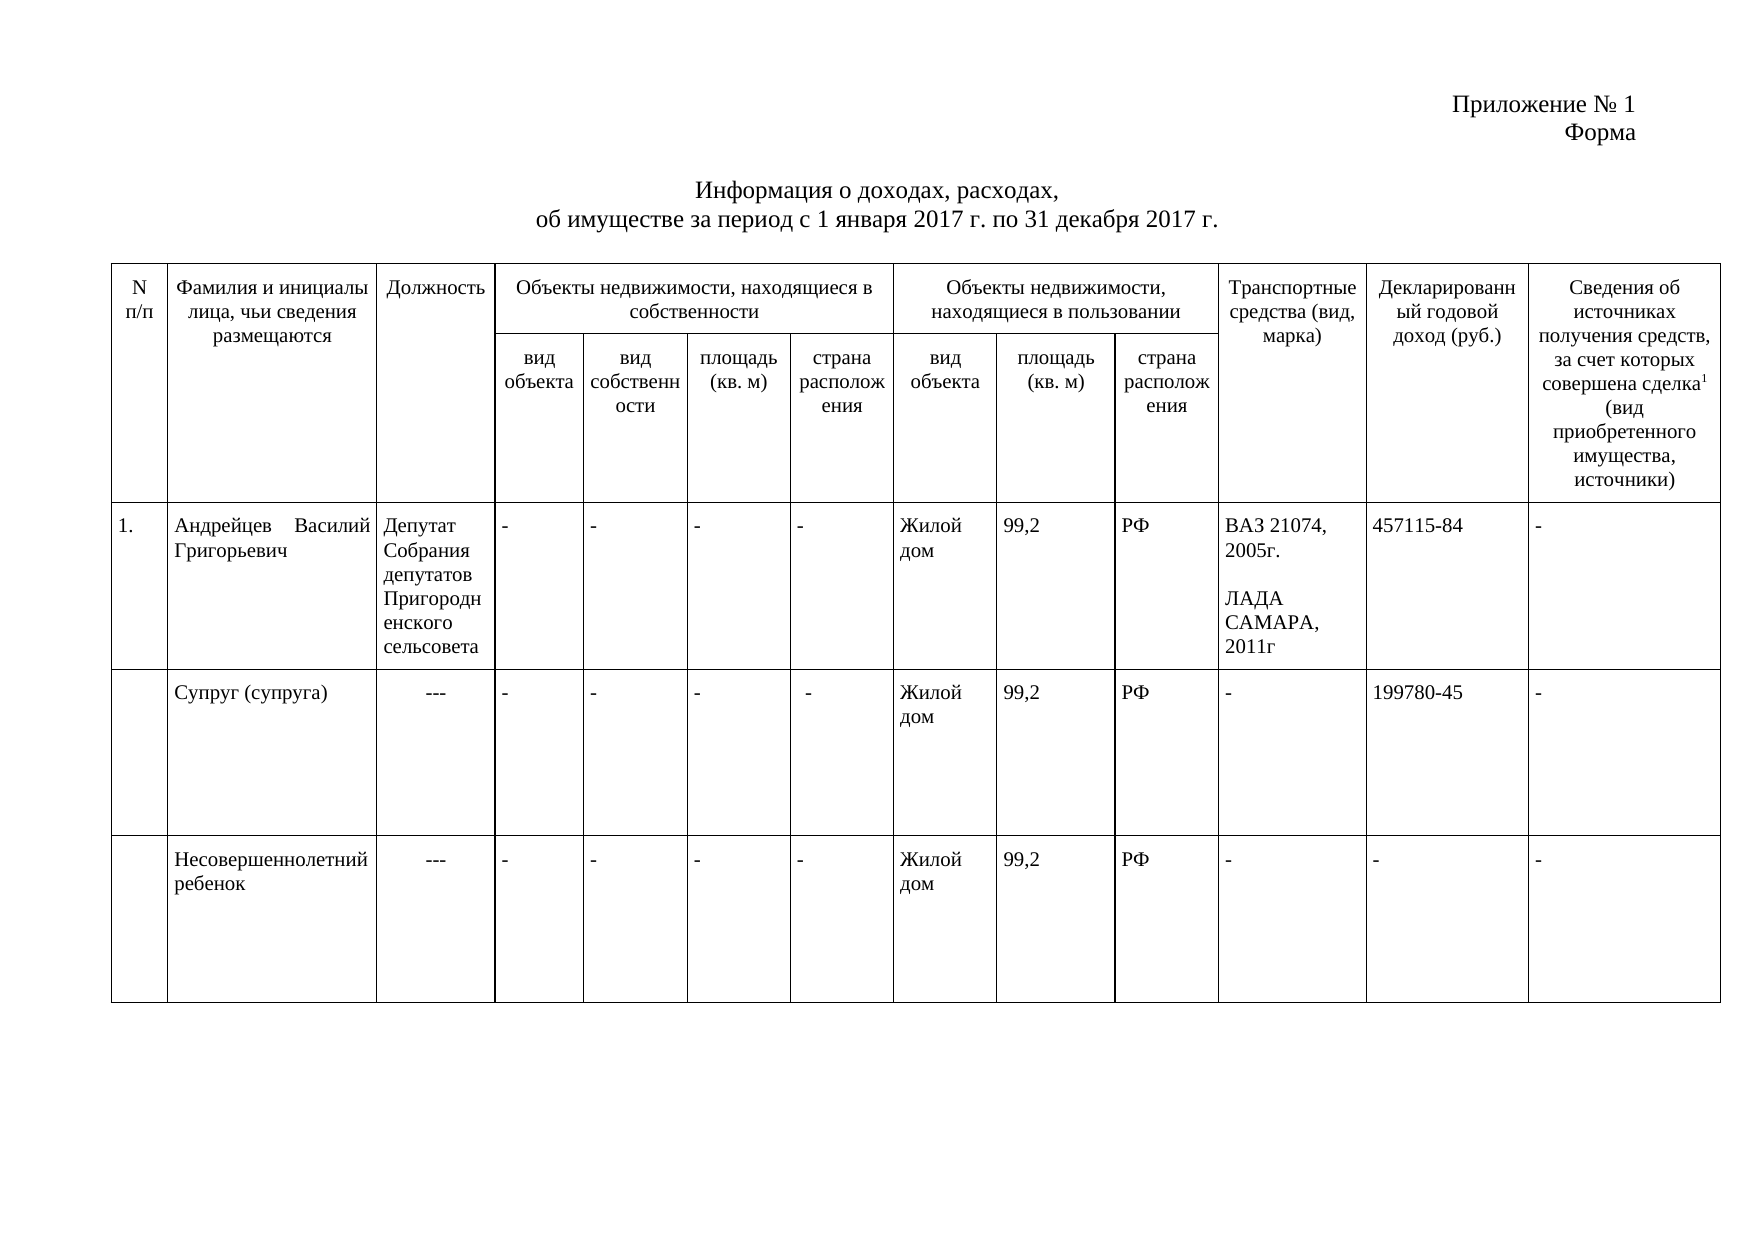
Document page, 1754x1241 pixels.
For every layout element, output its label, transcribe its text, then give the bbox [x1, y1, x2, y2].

table_header Сведения об источниках получения средств, за счет которых совершена сделка1 (вид приобретенного имущества, источники) [1529, 264, 1720, 502]
table_cell страна расположения [791, 334, 893, 502]
table_cell --- [377, 670, 494, 835]
table_cell 99,2 [997, 670, 1114, 835]
table_cell - [1529, 836, 1720, 1002]
table_cell Жилой дом [894, 836, 996, 1002]
table_cell 457115-84 [1367, 503, 1528, 668]
table_cell Супруг (супруга) [168, 670, 376, 835]
table_cell РФ [1116, 670, 1218, 835]
table_cell 99,2 [997, 503, 1114, 668]
table_header N п/п [112, 264, 167, 502]
table_cell вид собственности [584, 334, 687, 502]
table_cell - [1529, 503, 1720, 668]
table_cell - [496, 670, 583, 835]
table_cell - [1367, 836, 1528, 1002]
table_cell - [496, 836, 583, 1002]
table_cell [112, 670, 167, 835]
table_cell 199780-45 [1367, 670, 1528, 835]
table_cell - [791, 836, 893, 1002]
table_cell РФ [1116, 503, 1218, 668]
table_cell Депутат Собрания депутатов Пригородненского сельсовета [377, 503, 494, 668]
table_cell вид объекта [496, 334, 583, 502]
table_cell - [496, 503, 583, 668]
table_cell - [584, 503, 687, 668]
table_header Фамилия и инициалы лица, чьи сведения размещаются [168, 264, 376, 502]
table_cell 1. [112, 503, 167, 668]
table_header Транспортные средства (вид, марка) [1219, 264, 1366, 502]
text Информация о доходах, расходах, [118, 175, 1636, 204]
table_cell Жилой дом [894, 670, 996, 835]
table_cell РФ [1116, 836, 1218, 1002]
table_cell Жилой дом [894, 503, 996, 668]
table_cell - [1219, 670, 1366, 835]
text Приложение № 1 [118, 89, 1636, 117]
table_cell 99,2 [997, 836, 1114, 1002]
table_cell - [688, 836, 790, 1002]
table_header Объекты недвижимости, находящиеся в пользовании [894, 264, 1218, 333]
table_cell Андрейцев Василий Григорьевич [168, 503, 376, 668]
table_cell - [791, 670, 893, 835]
text об имуществе за период с 1 января 2017 г. по 31 декабря 2017 г. [118, 204, 1636, 232]
table_cell вид объекта [894, 334, 996, 502]
table_cell площадь (кв. м) [997, 334, 1114, 502]
text Форма [118, 117, 1636, 146]
table_cell - [688, 503, 790, 668]
table_cell - [584, 836, 687, 1002]
table_cell страна расположения [1116, 334, 1218, 502]
table_cell площадь (кв. м) [688, 334, 790, 502]
table_header Объекты недвижимости, находящиеся в собственности [496, 264, 893, 333]
table_cell - [791, 503, 893, 668]
table_header Должность [377, 264, 494, 502]
table_cell --- [377, 836, 494, 1002]
table_cell - [688, 670, 790, 835]
table_cell [112, 836, 167, 1002]
table_cell ВАЗ 21074, 2005г. ЛАДА САМАРА, 2011г [1219, 503, 1366, 668]
table_cell - [584, 670, 687, 835]
table_header Декларированный годовой доход (руб.) [1367, 264, 1528, 502]
table_cell - [1529, 670, 1720, 835]
table_cell - [1219, 836, 1366, 1002]
table_cell Несовершеннолетний ребенок [168, 836, 376, 1002]
